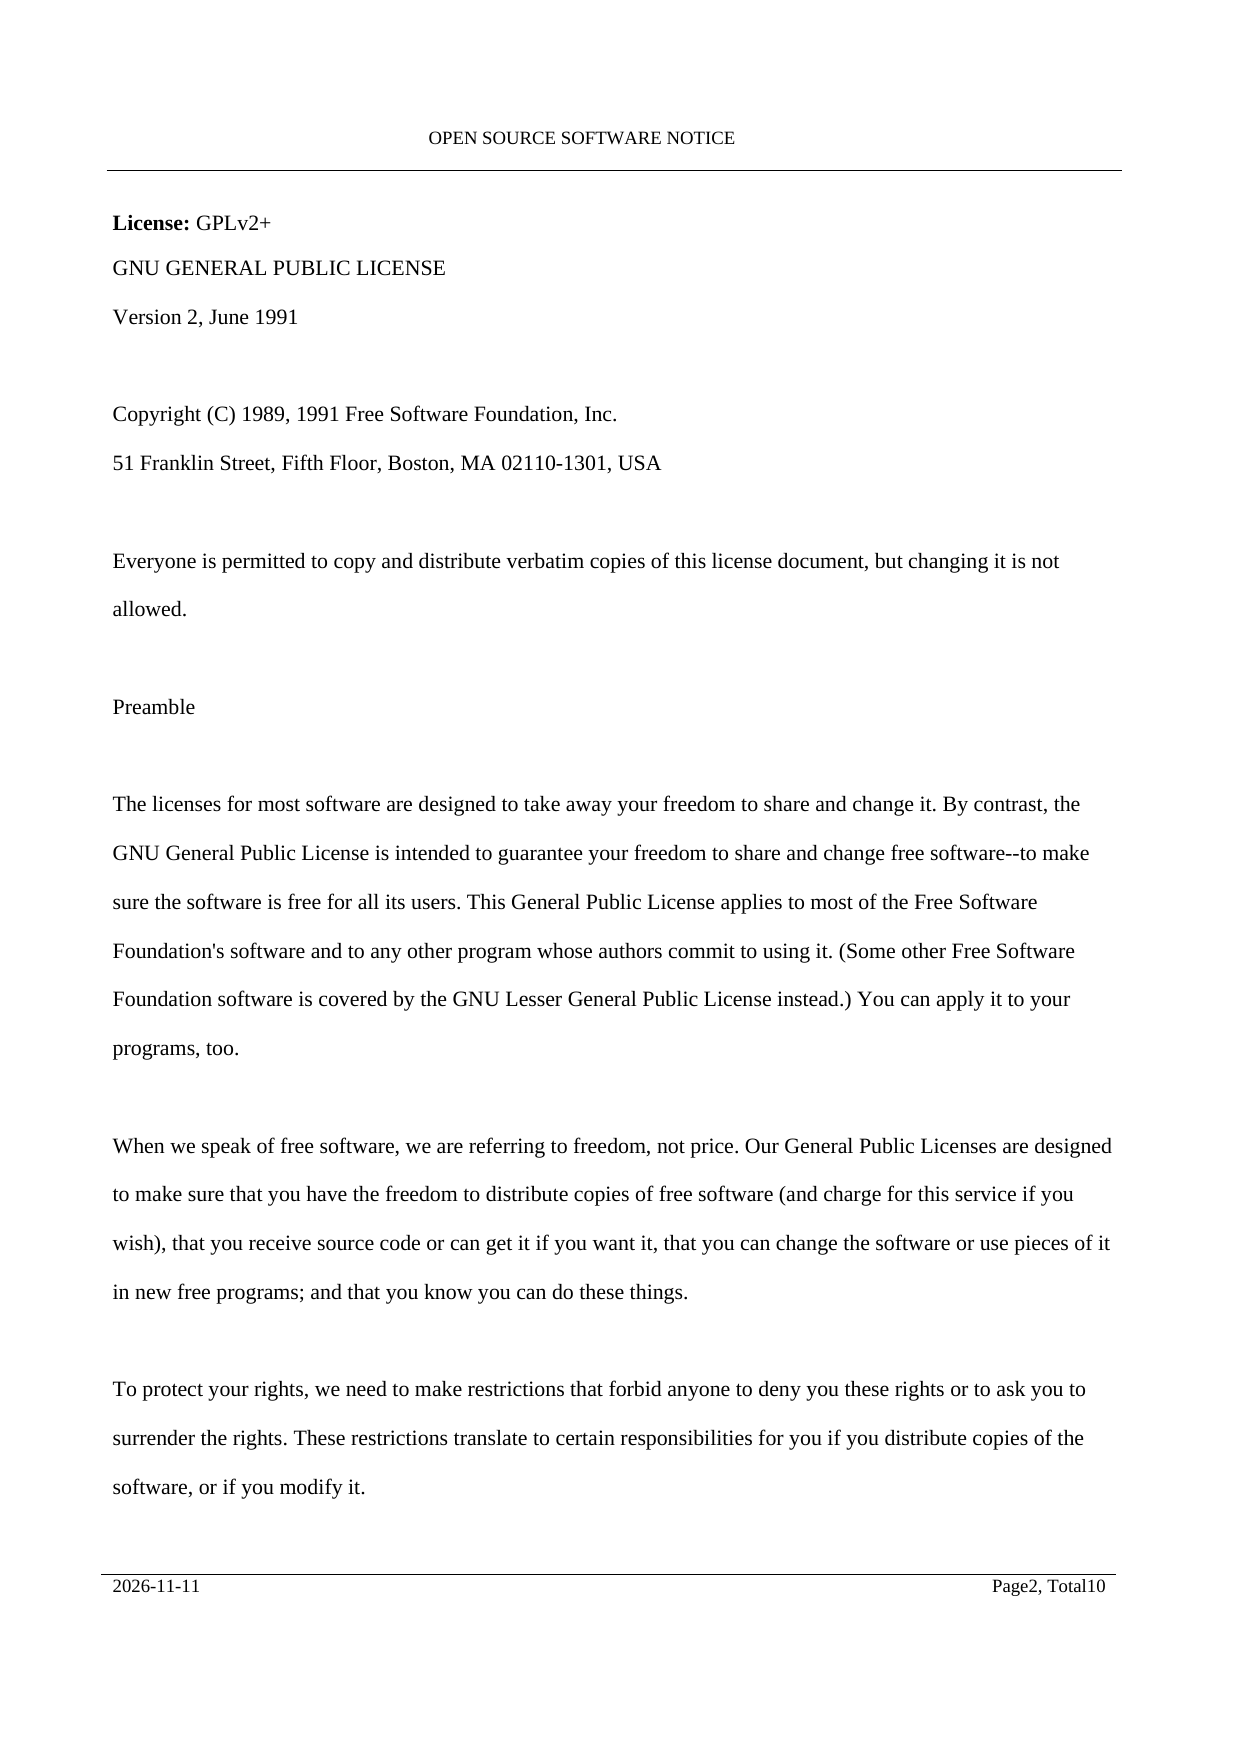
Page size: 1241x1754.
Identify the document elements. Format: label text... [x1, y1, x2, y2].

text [112, 251, 1128, 1503]
text License: GPLv2+ [112, 206, 1128, 239]
